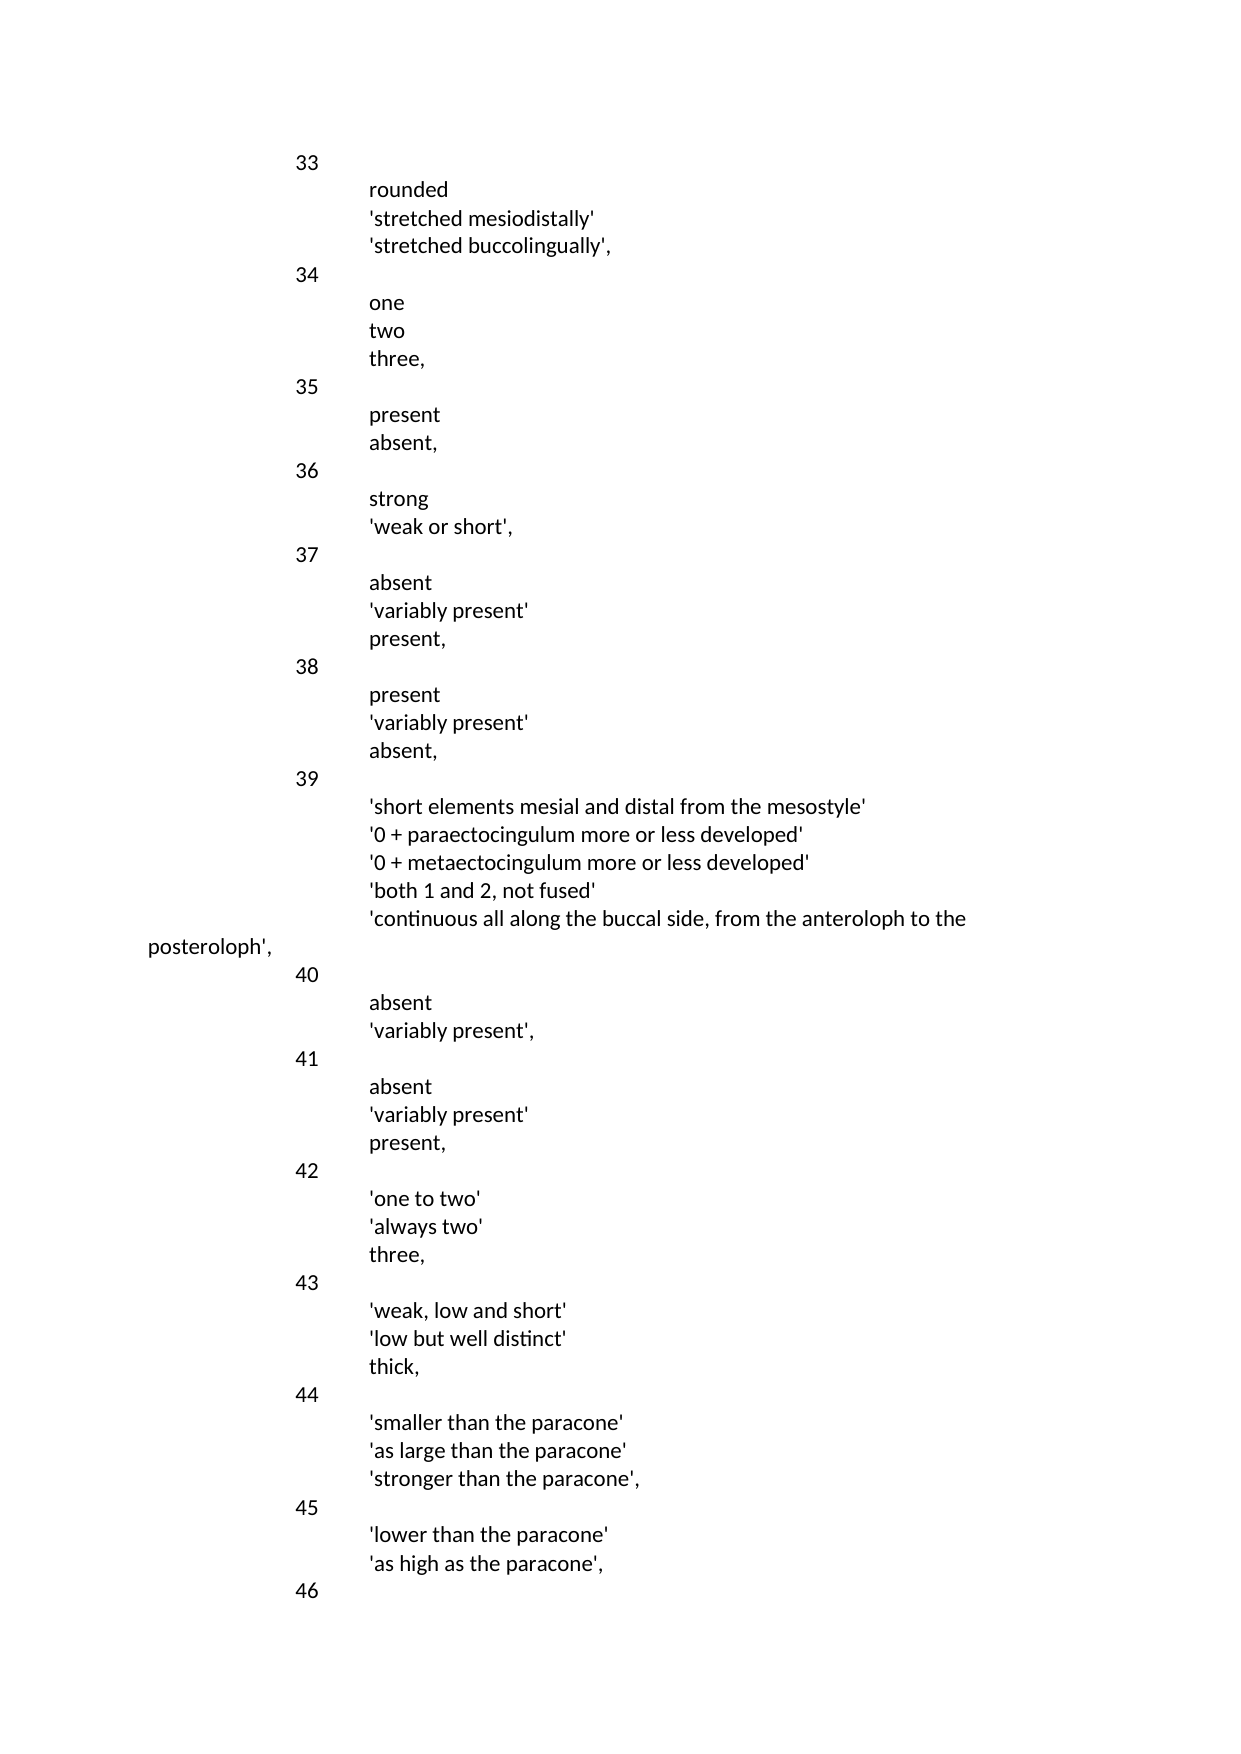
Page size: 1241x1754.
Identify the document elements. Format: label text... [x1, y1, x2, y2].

text absent, [148, 736, 1093, 764]
text three, [148, 344, 1093, 372]
text 'one to two' [148, 1184, 1093, 1212]
text 'low but well distinct' [148, 1324, 1093, 1352]
text present [148, 400, 1093, 428]
text 'as large than the paracone' [148, 1437, 1093, 1464]
text one [148, 288, 1093, 316]
text absent [148, 988, 1093, 1016]
text rounded [148, 176, 1093, 204]
text 'variably present', [148, 1016, 1093, 1044]
text thick, [148, 1352, 1093, 1381]
text 'smaller than the paracone' [148, 1408, 1093, 1437]
text 'continuous all along the buccal side, from the anteroloph to the posteroloph', [148, 904, 1093, 960]
text 'stronger than the paracone', [148, 1464, 1093, 1493]
text 39 [148, 764, 1093, 792]
text strong [148, 484, 1093, 512]
text 'always two' [148, 1212, 1093, 1240]
text 'weak or short', [148, 512, 1093, 540]
text absent [148, 568, 1093, 596]
text 33 [148, 148, 1093, 176]
text 'variably present' [148, 708, 1093, 736]
text absent, [148, 428, 1093, 456]
text 36 [148, 456, 1093, 484]
text 35 [148, 372, 1093, 400]
text 40 [148, 960, 1093, 988]
text 43 [148, 1268, 1093, 1296]
text present, [148, 624, 1093, 652]
text 44 [148, 1381, 1093, 1408]
text present [148, 680, 1093, 708]
text '0 + paraectocingulum more or less developed' [148, 820, 1093, 848]
text 37 [148, 540, 1093, 568]
text 'variably present' [148, 1100, 1093, 1128]
text two [148, 316, 1093, 344]
text 'variably present' [148, 596, 1093, 624]
text absent [148, 1072, 1093, 1100]
text 34 [148, 260, 1093, 288]
text 'stretched mesiodistally' [148, 204, 1093, 232]
text '0 + metaectocingulum more or less developed' [148, 848, 1093, 876]
text 'both 1 and 2, not fused' [148, 876, 1093, 904]
text three, [148, 1240, 1093, 1268]
text 38 [148, 652, 1093, 680]
text 'lower than the paracone' [148, 1521, 1093, 1549]
text 46 [148, 1577, 1093, 1605]
text 42 [148, 1156, 1093, 1184]
text 'as high as the paracone', [148, 1549, 1093, 1577]
text present, [148, 1128, 1093, 1156]
text 'short elements mesial and distal from the mesostyle' [148, 792, 1093, 820]
text 'weak, low and short' [148, 1296, 1093, 1324]
text 41 [148, 1044, 1093, 1072]
text 45 [148, 1493, 1093, 1521]
text 'stretched buccolingually', [148, 232, 1093, 260]
